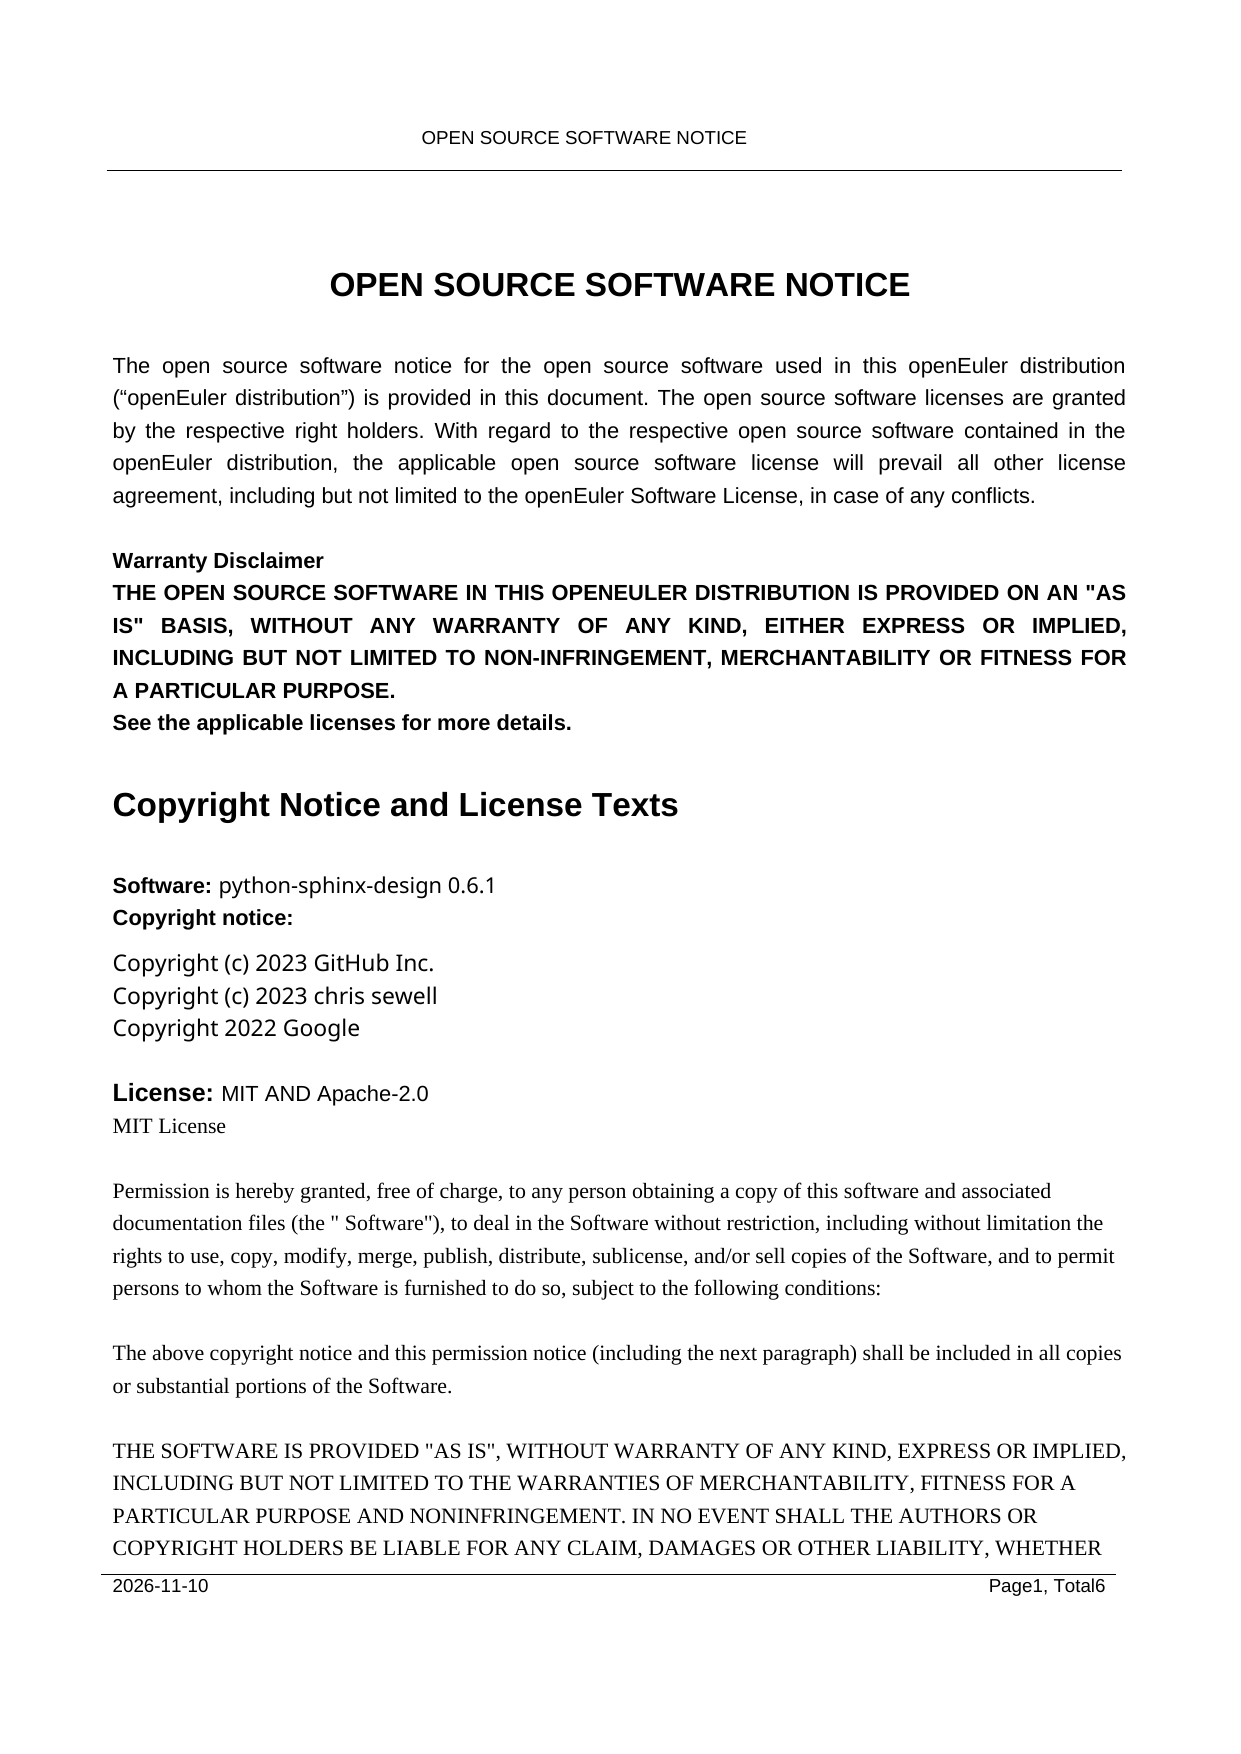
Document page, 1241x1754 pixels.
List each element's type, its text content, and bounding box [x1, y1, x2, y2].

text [112, 1109, 1128, 1564]
title Software: python-sphinx-design 0.6.1 [112, 869, 1128, 901]
text THE OPEN SOURCE SOFTWARE IN THIS OPENEULER DISTRIBUTION IS PROVIDED ON AN "AS IS" BASIS, WITHOUT ANY WARRANTY OF ANY KIND, EITHER EXPRESS OR IMPLIED, INCLUDING BUT NOT LIMITED TO NON-INFRINGEMENT, MERCHANTABILITY OR FITNESS FOR A PARTICULAR PURPOSE. See the applicable licenses for more details. [112, 576, 1128, 739]
text Copyright Notice and License Texts [112, 771, 1128, 836]
text OPEN SOURCE SOFTWARE NOTICE [112, 251, 1128, 316]
text Warranty Disclaimer [112, 544, 1128, 576]
text Copyright (c) 2023 GitHub Inc. Copyright (c) 2023 chris sewell Copyright 2022 Google [112, 947, 1128, 1077]
text License: MIT AND Apache-2.0 [112, 1077, 1128, 1109]
text Copyright notice: [112, 901, 1128, 934]
text The open source software notice for the open source software used in this openEuler distribution (“openEuler distribution”) is provided in this document. The open source software licenses are granted by the respective right holders. With regard to the respective open source software contained in the openEuler distribution, the applicable open source software license will prevail all other license agreement, including but not limited to the openEuler Software License, in case of any conflicts. [112, 349, 1128, 511]
